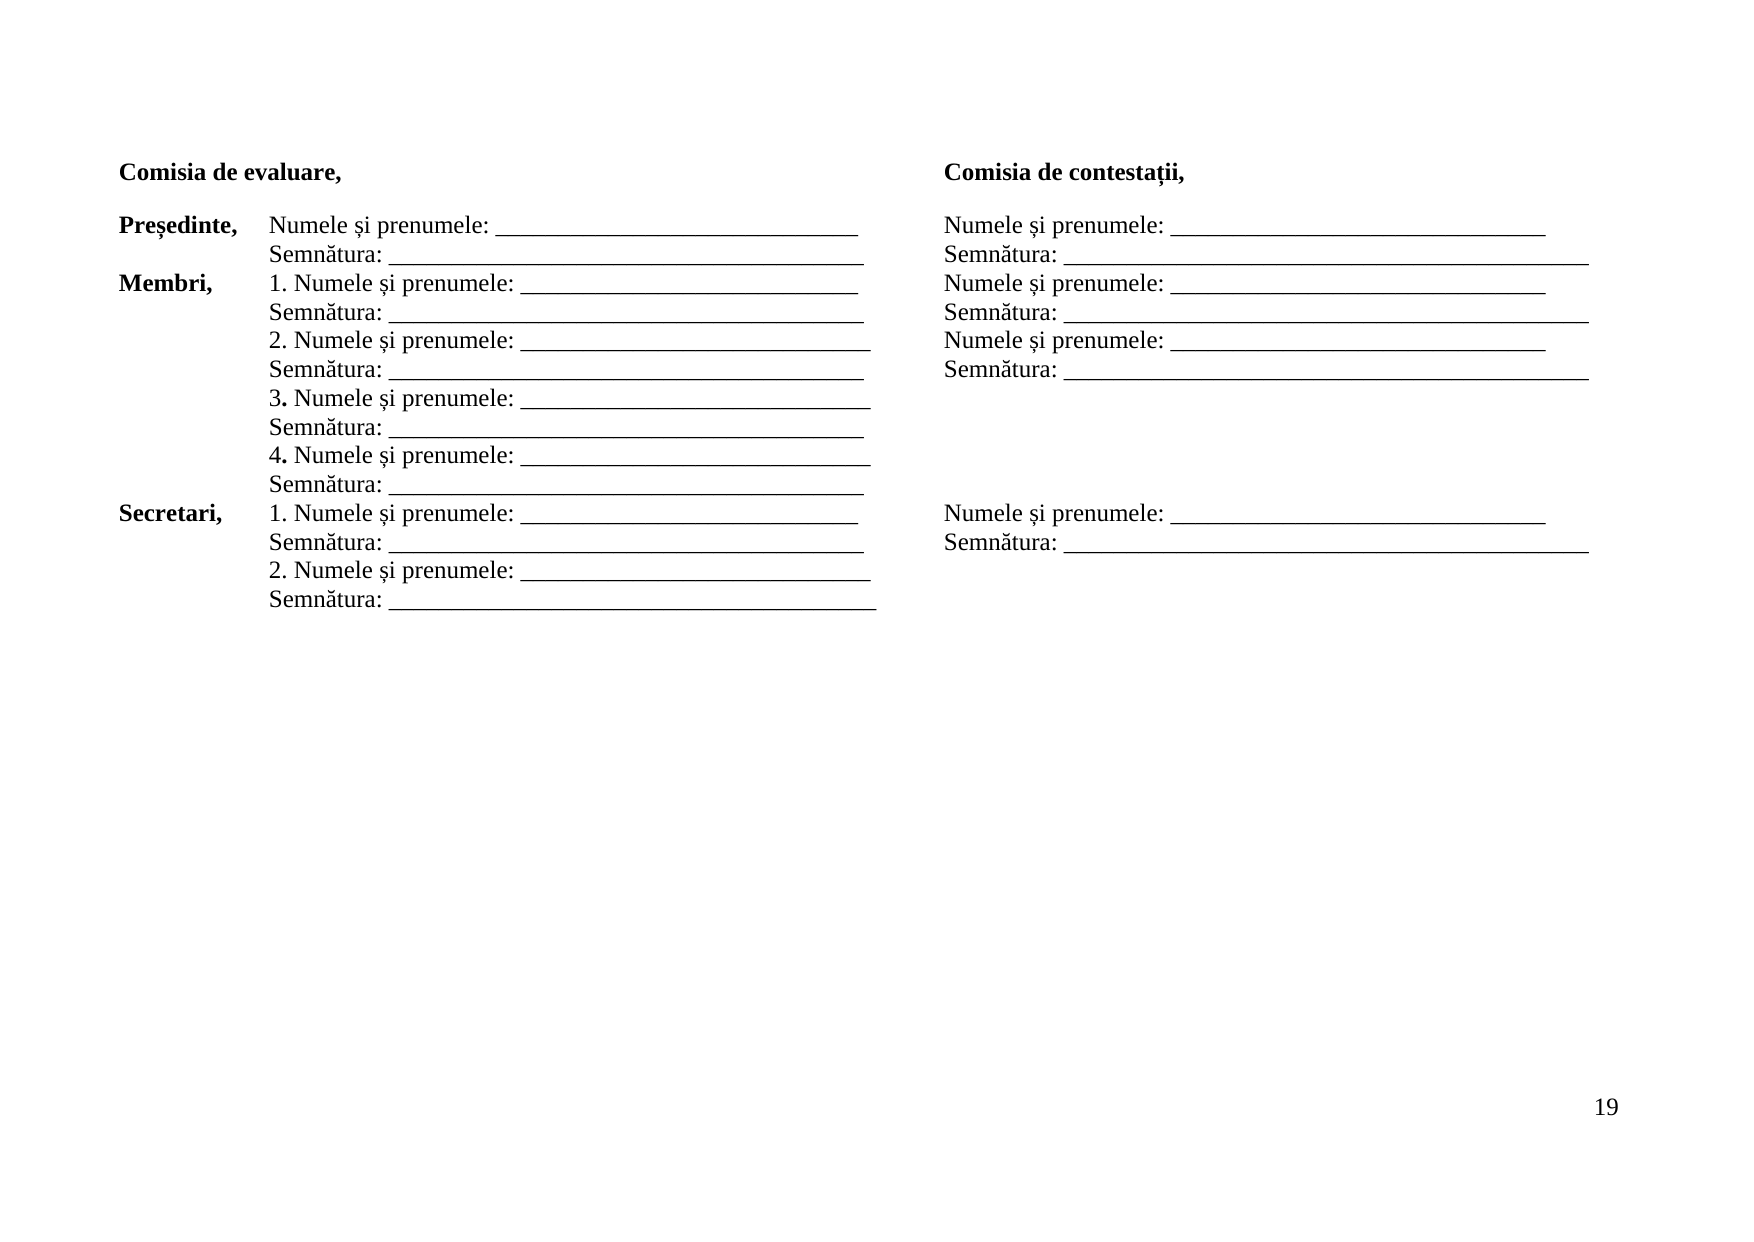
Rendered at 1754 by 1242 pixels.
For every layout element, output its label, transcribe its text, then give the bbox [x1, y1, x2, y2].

text Semnătura: ______________________________________ Semnătura: __________________________________________ [119, 527, 1618, 555]
text Semnătura: ______________________________________ Semnătura: __________________________________________ [119, 297, 1618, 325]
text 2. Numele și prenumele: ____________________________ Numele și prenumele: ______________________________ [119, 325, 1618, 354]
text Semnătura: ______________________________________ Semnătura: __________________________________________ [119, 239, 1618, 268]
text Semnătura: ______________________________________ [119, 469, 1618, 498]
text Secretari, 1. Numele și prenumele: ___________________________ Numele și prenumele: ______________________________ [119, 498, 1618, 527]
text Semnătura: _______________________________________ [119, 584, 1618, 613]
text 3. Numele și prenumele: ____________________________ [119, 383, 1618, 412]
text Semnătura: ______________________________________ [119, 412, 1618, 440]
text Președinte, Numele și prenumele: _____________________________ Numele și prenumele: ______________________________ [119, 210, 1618, 239]
text Semnătura: ______________________________________ Semnătura: __________________________________________ [119, 354, 1618, 383]
text Comisia de evaluare, Comisia de contestații, [119, 157, 1618, 186]
text 4. Numele și prenumele: ____________________________ [119, 440, 1618, 469]
text 2. Numele și prenumele: ____________________________ [119, 555, 1618, 584]
text Membri, 1. Numele și prenumele: ___________________________ Numele și prenumele: ______________________________ [119, 268, 1618, 297]
